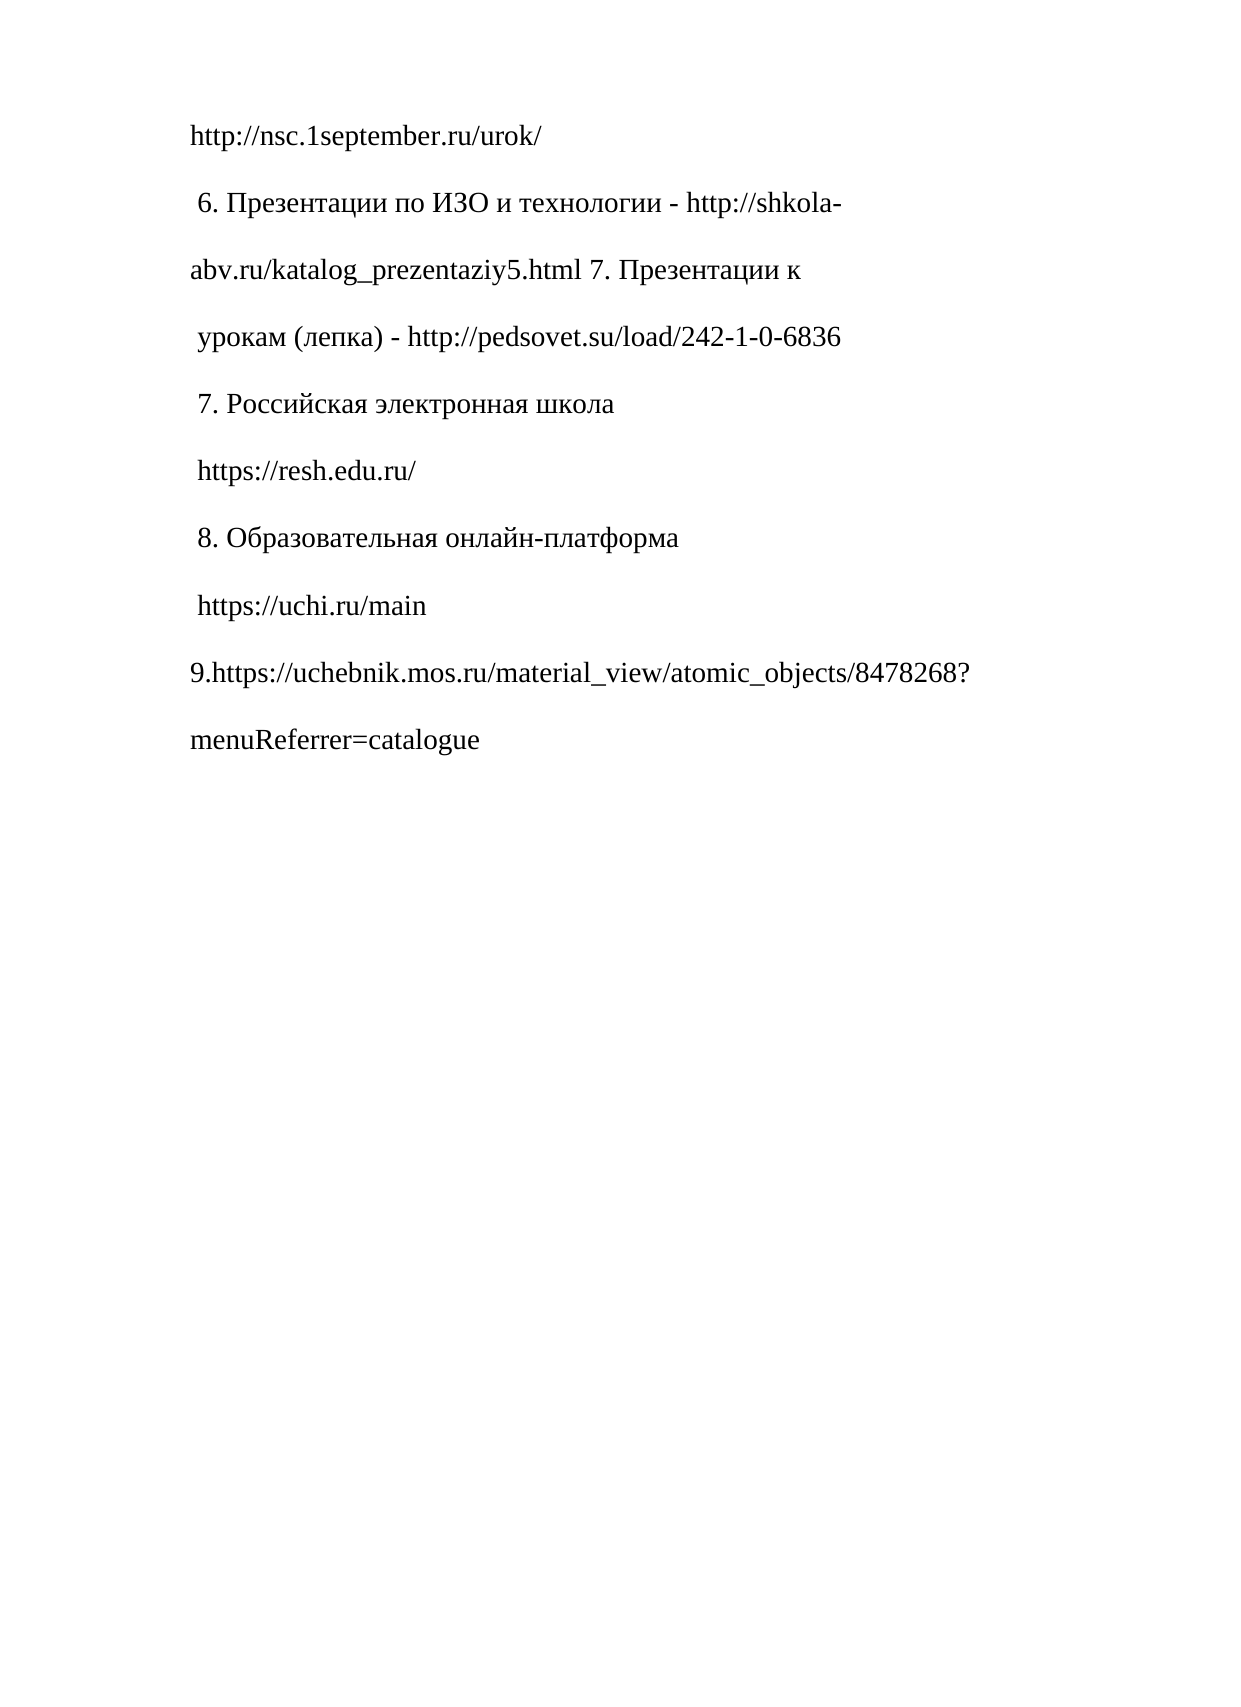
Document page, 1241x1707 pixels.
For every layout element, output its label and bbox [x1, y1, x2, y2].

text [190, 118, 1152, 954]
